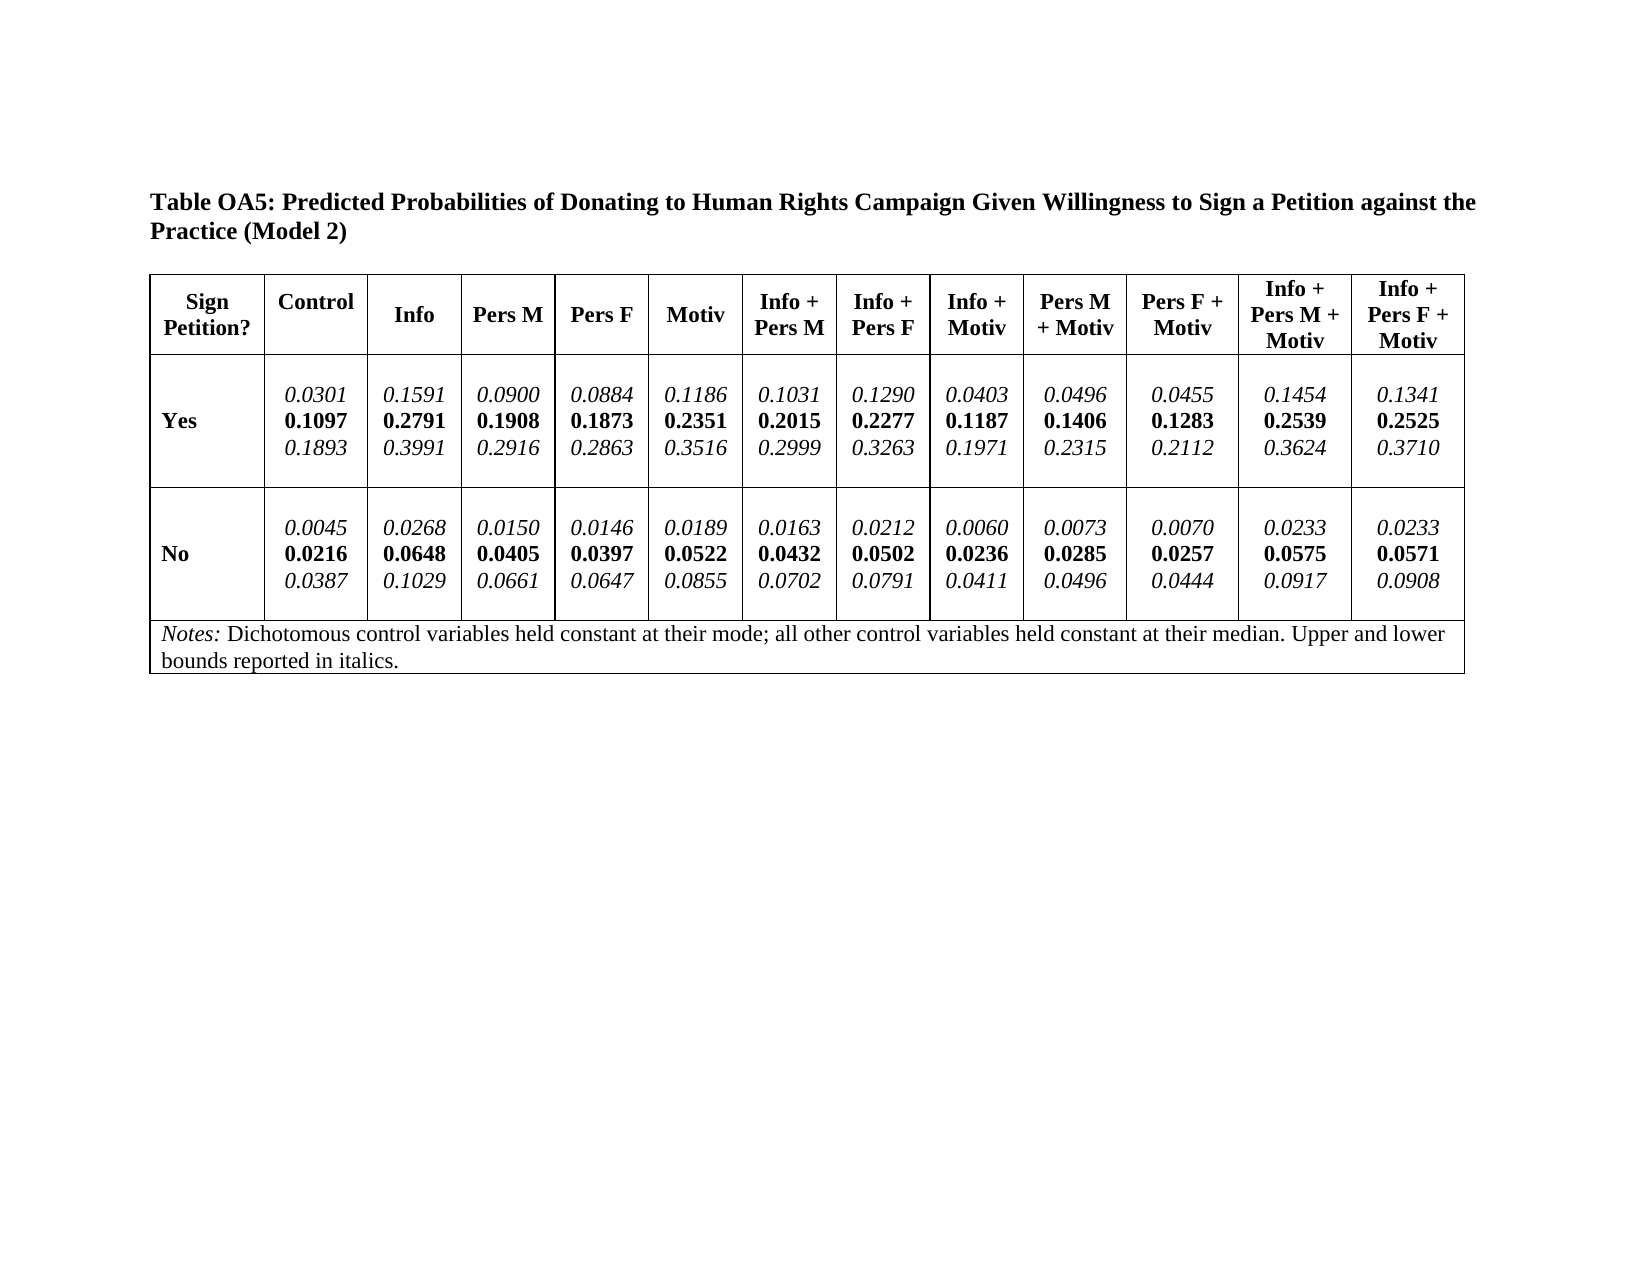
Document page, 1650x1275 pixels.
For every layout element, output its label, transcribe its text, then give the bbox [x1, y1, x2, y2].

table_cell 0.0045 0.0216 0.0387 [265, 488, 367, 619]
table_cell 0.0268 0.0648 0.1029 [368, 488, 461, 619]
table_cell 0.0403 0.1187 0.1971 [931, 355, 1023, 487]
table_cell 0.1591 0.2791 0.3991 [368, 355, 461, 487]
table_cell No [151, 488, 264, 619]
table_cell 0.0060 0.0236 0.0411 [931, 488, 1023, 619]
table_header Info + Pers M [743, 275, 836, 354]
table_cell 0.1341 0.2525 0.3710 [1352, 355, 1464, 487]
table_header Pers F + Motiv [1127, 275, 1238, 354]
table_cell 0.0163 0.0432 0.0702 [743, 488, 836, 619]
table_header Info + Pers M + Motiv [1239, 275, 1351, 354]
table_cell 0.1031 0.2015 0.2999 [743, 355, 836, 487]
table_cell 0.0233 0.0575 0.0917 [1239, 488, 1351, 619]
table_header Info + Motiv [931, 275, 1023, 354]
table_header Pers M + Motiv [1024, 275, 1126, 354]
table_cell 0.0189 0.0522 0.0855 [649, 488, 742, 619]
table_cell 0.0073 0.0285 0.0496 [1024, 488, 1126, 619]
table_cell 0.1186 0.2351 0.3516 [649, 355, 742, 487]
table_cell Yes [151, 355, 264, 487]
table_header Info + Pers F + Motiv [1352, 275, 1464, 354]
table_header Sign Petition? [151, 275, 264, 354]
table_cell 0.0146 0.0397 0.0647 [556, 488, 648, 619]
table_cell 0.1454 0.2539 0.3624 [1239, 355, 1351, 487]
table_cell 0.0150 0.0405 0.0661 [462, 488, 554, 619]
table_header Info [368, 275, 461, 354]
text Table OA5: Predicted Probabilities of Donating to Human Rights Campaign Given Willingness to Sign a Petition against the Practice (Model 2) [150, 187, 1500, 245]
table_cell 0.0496 0.1406 0.2315 [1024, 355, 1126, 487]
table_header Info + Pers F [837, 275, 929, 354]
table_cell 0.0233 0.0571 0.0908 [1352, 488, 1464, 619]
table_header Control [265, 275, 367, 354]
table_cell 0.1290 0.2277 0.3263 [837, 355, 929, 487]
table_header Motiv [649, 275, 742, 354]
table_cell 0.0301 0.1097 0.1893 [265, 355, 367, 487]
table_cell 0.0900 0.1908 0.2916 [462, 355, 554, 487]
table_header Pers M [462, 275, 554, 354]
table_cell Notes: Dichotomous control variables held constant at their mode; all other control variables held constant at their median. Upper and lower bounds reported in italics. [151, 621, 1464, 673]
table_header Pers F [556, 275, 648, 354]
table_cell 0.0070 0.0257 0.0444 [1127, 488, 1238, 619]
table_cell 0.0455 0.1283 0.2112 [1127, 355, 1238, 487]
table_cell 0.0212 0.0502 0.0791 [837, 488, 929, 619]
table_cell 0.0884 0.1873 0.2863 [556, 355, 648, 487]
